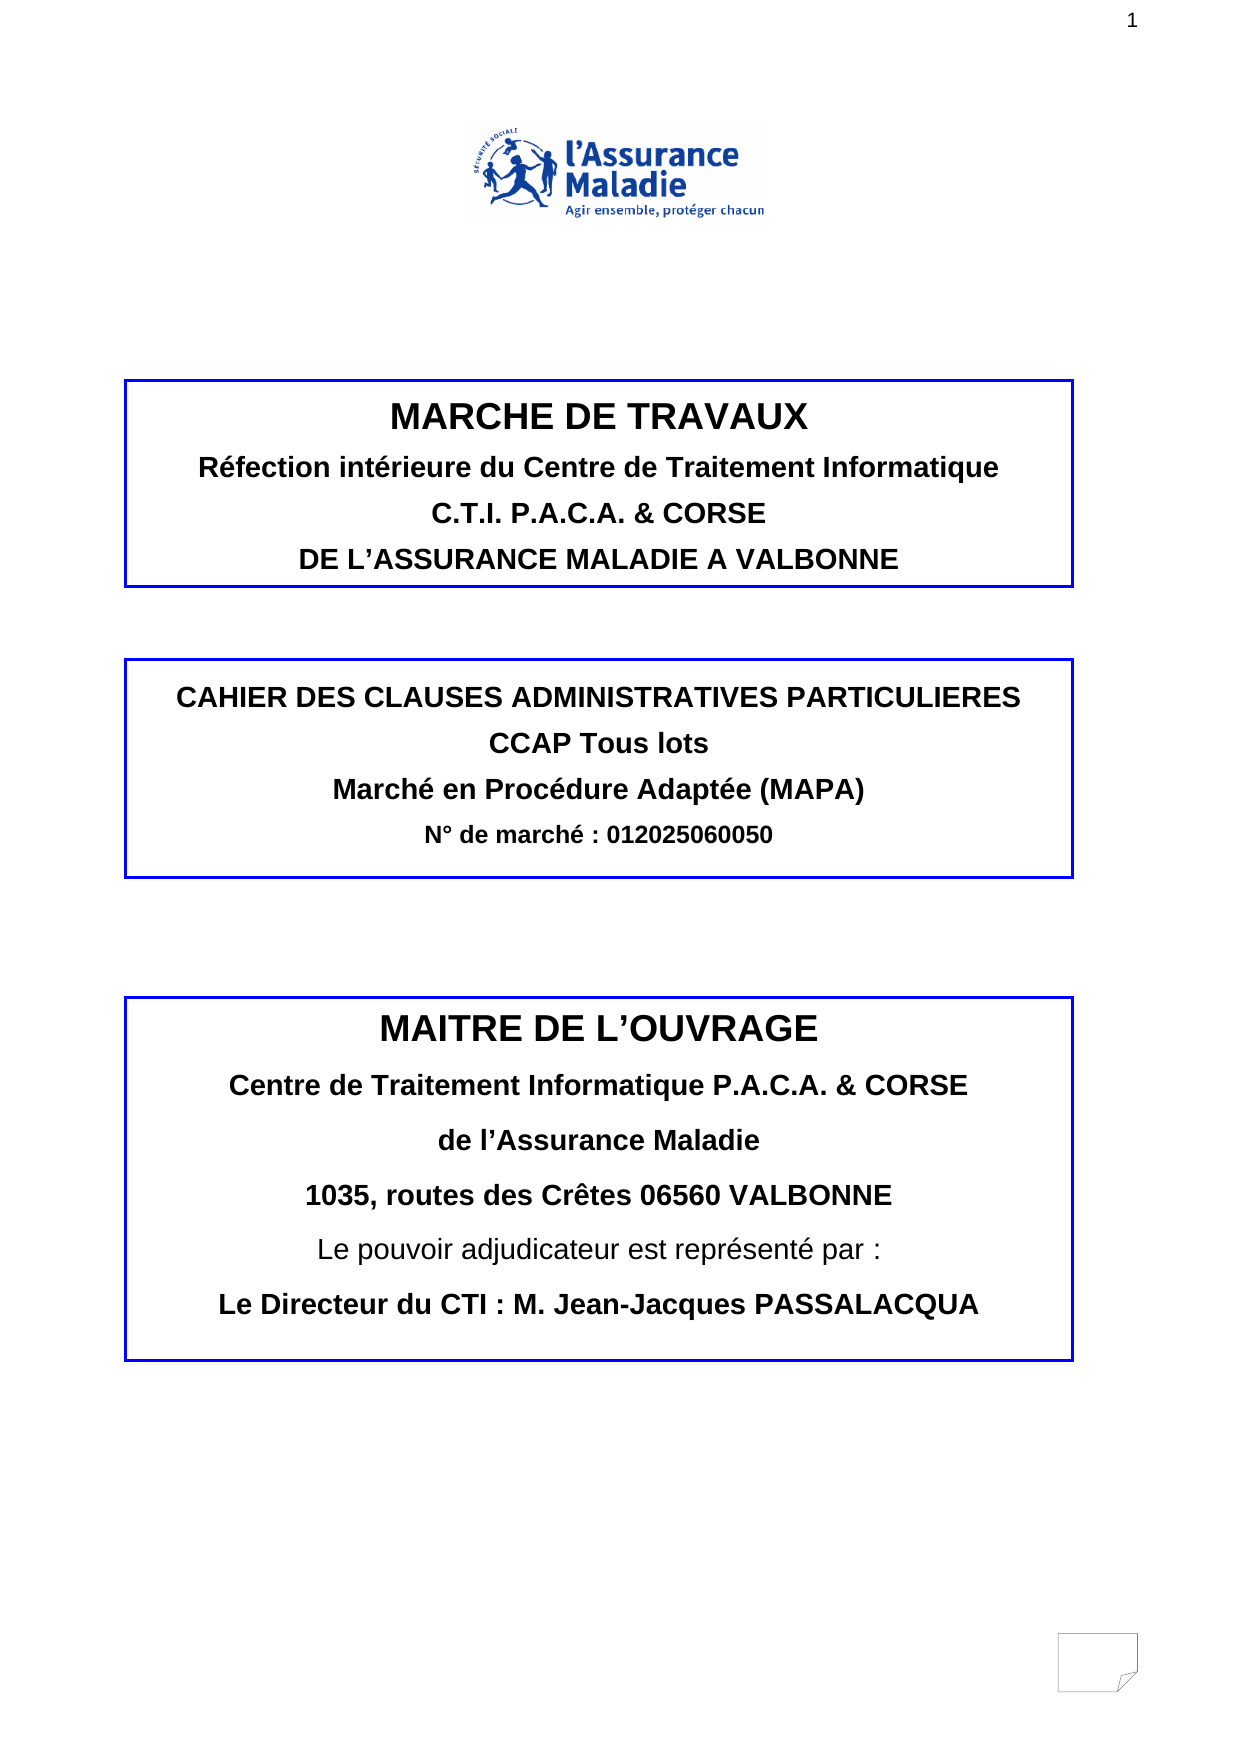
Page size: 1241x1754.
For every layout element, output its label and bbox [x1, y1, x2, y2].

picture [467, 120, 770, 220]
